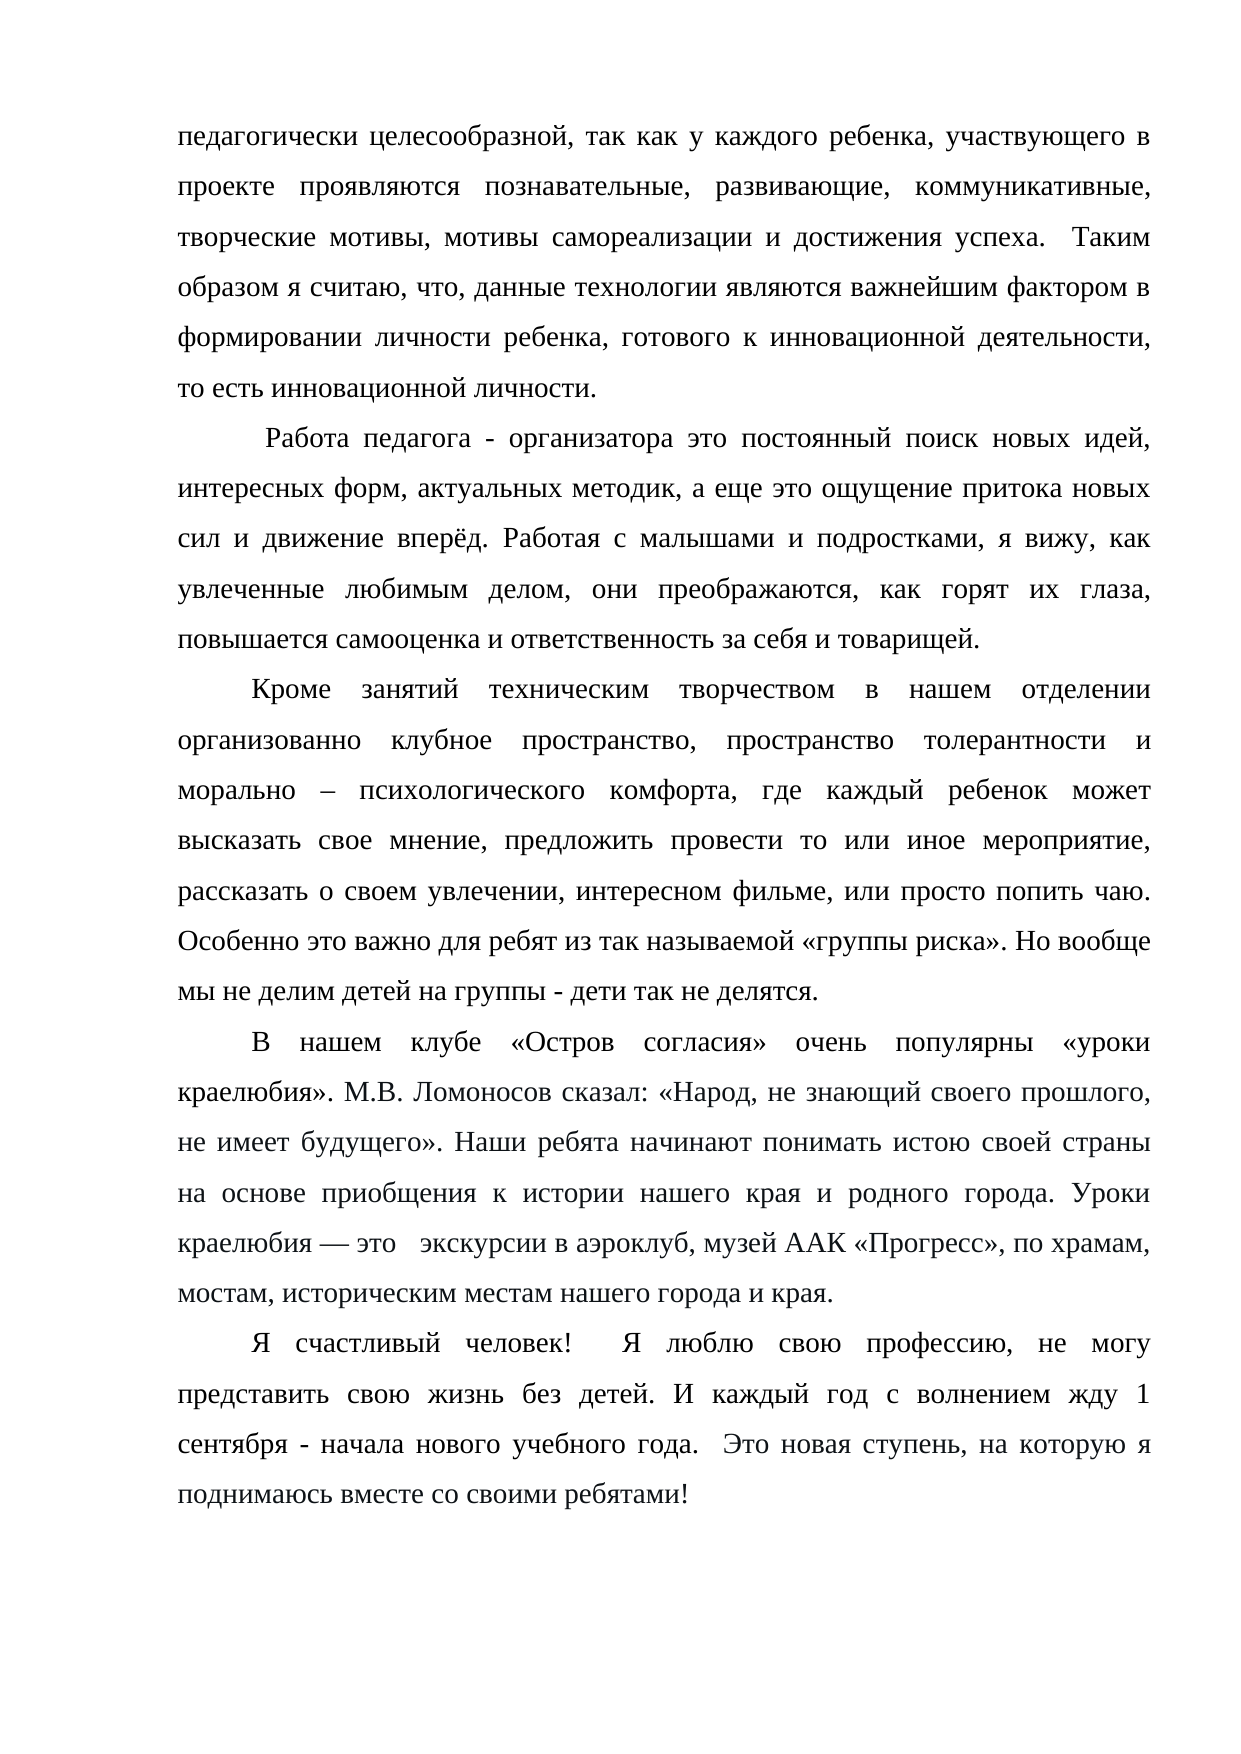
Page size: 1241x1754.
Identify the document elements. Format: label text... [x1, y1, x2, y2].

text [177, 118, 1152, 403]
text Я счастливый человек! Я люблю свою профессию, не могу представить свою жизнь без детей. И каждый год с волнением жду 1 сентября - начала нового учебного года. Это новая ступень, на которую я поднимаюсь вместе со своими ребятами! [177, 1326, 1152, 1510]
text В нашем клубе «Остров согласия» очень популярны «уроки краелюбия». М.В. Ломоносов сказал: «Народ, не знающий своего прошлого, не имеет будущего». Наши ребята начинают понимать истою своей страны на основе приобщения к истории нашего края и родного города. Уроки краелюбия — это экскурсии в аэроклуб, музей ААК «Прогресс», по храмам, мостам, историческим местам нашего города и края. [177, 1024, 1152, 1309]
text Кроме занятий техническим творчеством в нашем отделении организованно клубное пространство, пространство толерантности и морально – психологического комфорта, где каждый ребенок может высказать свое мнение, предложить провести то или иное мероприятие, рассказать о своем увлечении, интересном фильме, или просто попить чаю. Особенно это важно для ребят из так называемой «группы риска». Но вообще мы не делим детей на группы - дети так не делятся. [177, 672, 1152, 1007]
text Работа педагога - организатора это постоянный поиск новых идей, интересных форм, актуальных методик, а еще это ощущение притока новых сил и движение вперёд. Работая с малышами и подростками, я вижу, как увлеченные любимым делом, они преображаются, как горят их глаза, повышается самооценка и ответственность за себя и товарищей. [177, 420, 1152, 655]
